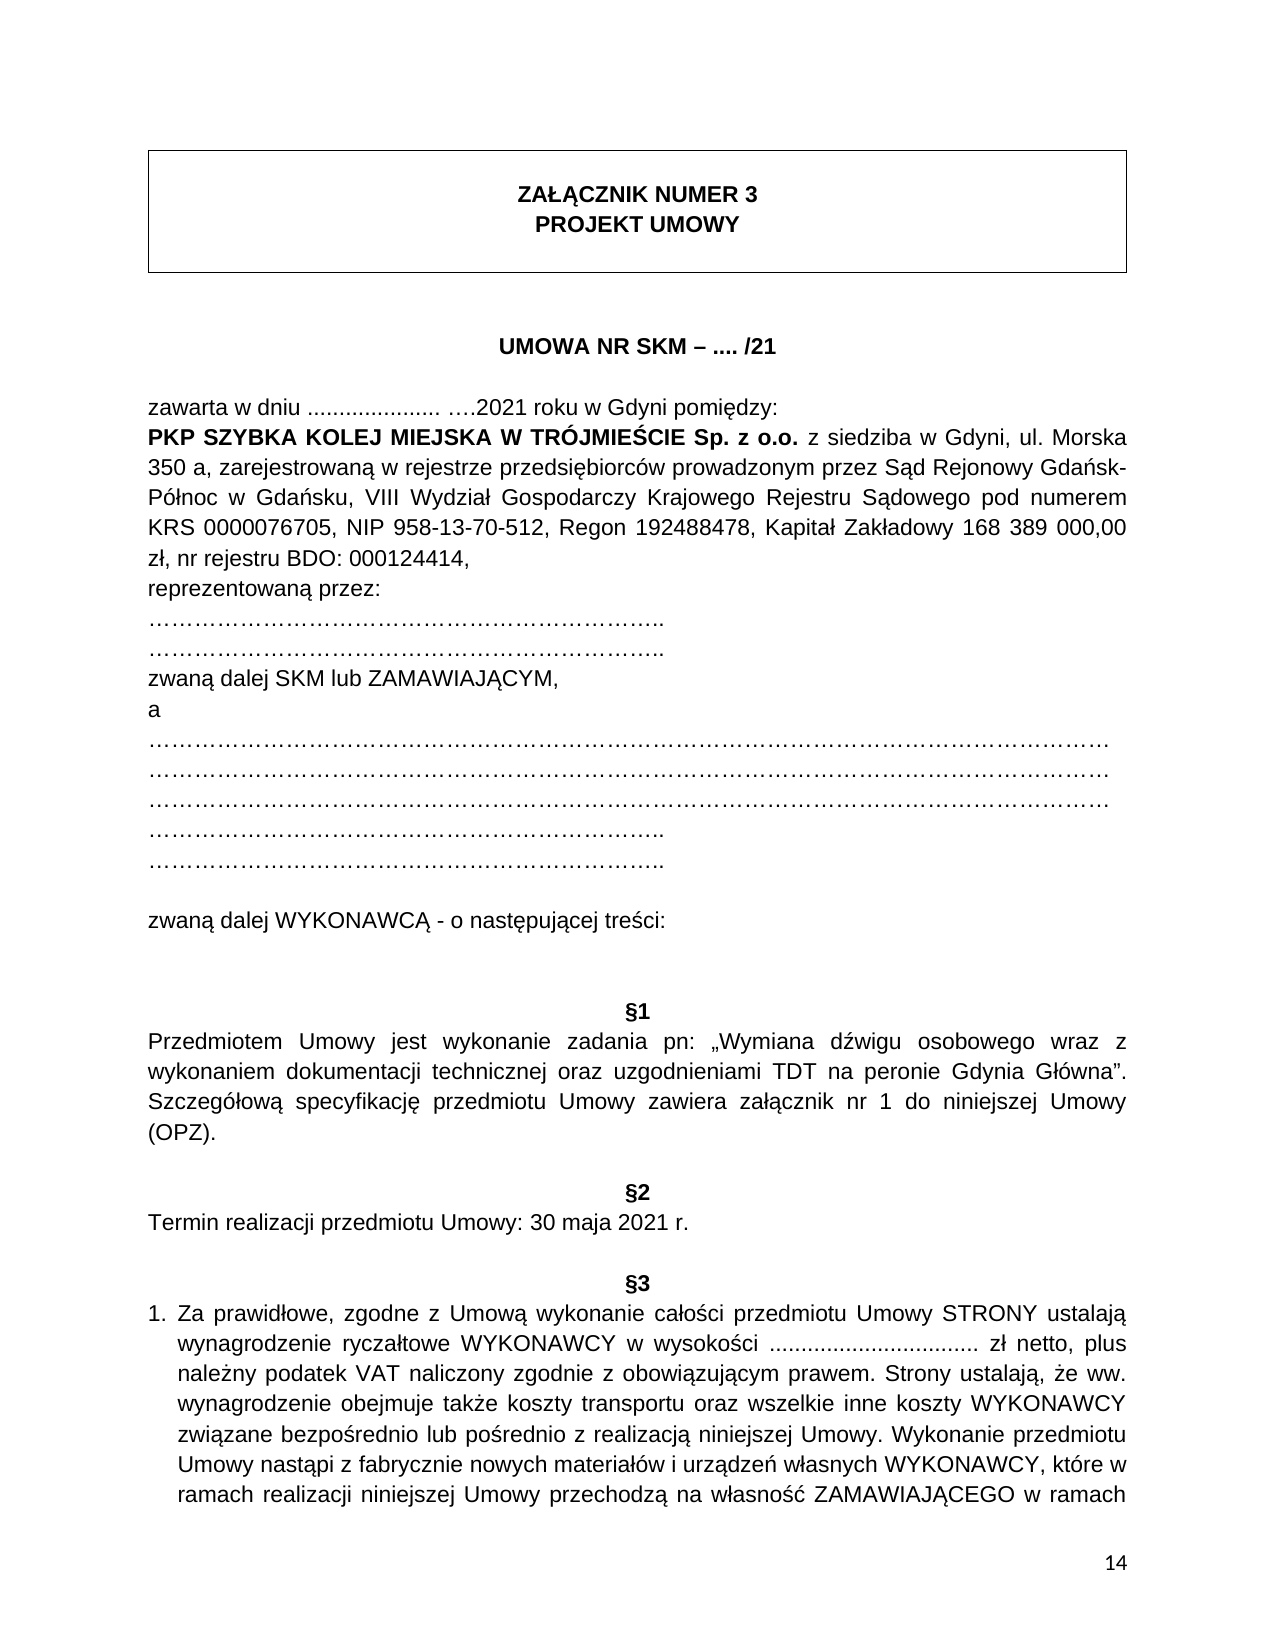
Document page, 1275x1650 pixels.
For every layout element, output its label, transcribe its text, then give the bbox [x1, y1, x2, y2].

text Termin realizacji przedmiotu Umowy: 30 maja 2021 r. [148, 1209, 1127, 1235]
text UMOWA NR SKM – .... /21 [148, 333, 1127, 359]
text a [148, 696, 1127, 722]
text Przedmiotem Umowy jest wykonanie zadania pn: „Wymiana dźwigu osobowego wraz z wykonaniem dokumentacji technicznej oraz uzgodnieniami TDT na peronie Gdynia Główna”. Szczegółową specyfikację przedmiotu Umowy zawiera załącznik nr 1 do niniejszej Umowy (OPZ). [148, 1028, 1127, 1145]
text ………………………………………………………….. [148, 605, 1127, 631]
text §1 [148, 998, 1127, 1024]
text ………………………………………………………………………………………………………………………………………………………………………………………………………………………………………………………………………………………………………………………………………………………………………………………………………….. [148, 726, 1127, 843]
text PKP SZYBKA KOLEJ MIEJSKA W TRÓJMIEŚCIE Sp. z o.o. z siedziba w Gdyni, ul. Morska 350 a, zarejestrowaną w rejestrze przedsiębiorców prowadzonym przez Sąd Rejonowy Gdańsk-Północ w Gdańsku, VIII Wydział Gospodarczy Krajowego Rejestru Sądowego pod numerem KRS 0000076705, NIP 958-13-70-512, Regon 192488478, Kapitał Zakładowy 168 389 000,00 zł, nr rejestru BDO: 000124414, [148, 424, 1127, 571]
text zwaną dalej SKM lub ZAMAWIAJĄCYM, [148, 665, 1127, 692]
text §2 [148, 1179, 1127, 1205]
text ………………………………………………………….. [148, 635, 1127, 661]
table_header ZAŁĄCZNIK NUMER 3 PROJEKT UMOWY [149, 151, 1126, 272]
text ………………………………………………………….. [148, 847, 1127, 873]
text zwaną dalej WYKONAWCĄ - o następującej treści: [148, 907, 1127, 933]
text reprezentowaną przez: [148, 575, 1127, 601]
text zawarta w dniu ..................... ….2021 roku w Gdyni pomiędzy: [148, 393, 1127, 420]
text §3 [148, 1269, 1127, 1296]
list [148, 1300, 1127, 1507]
